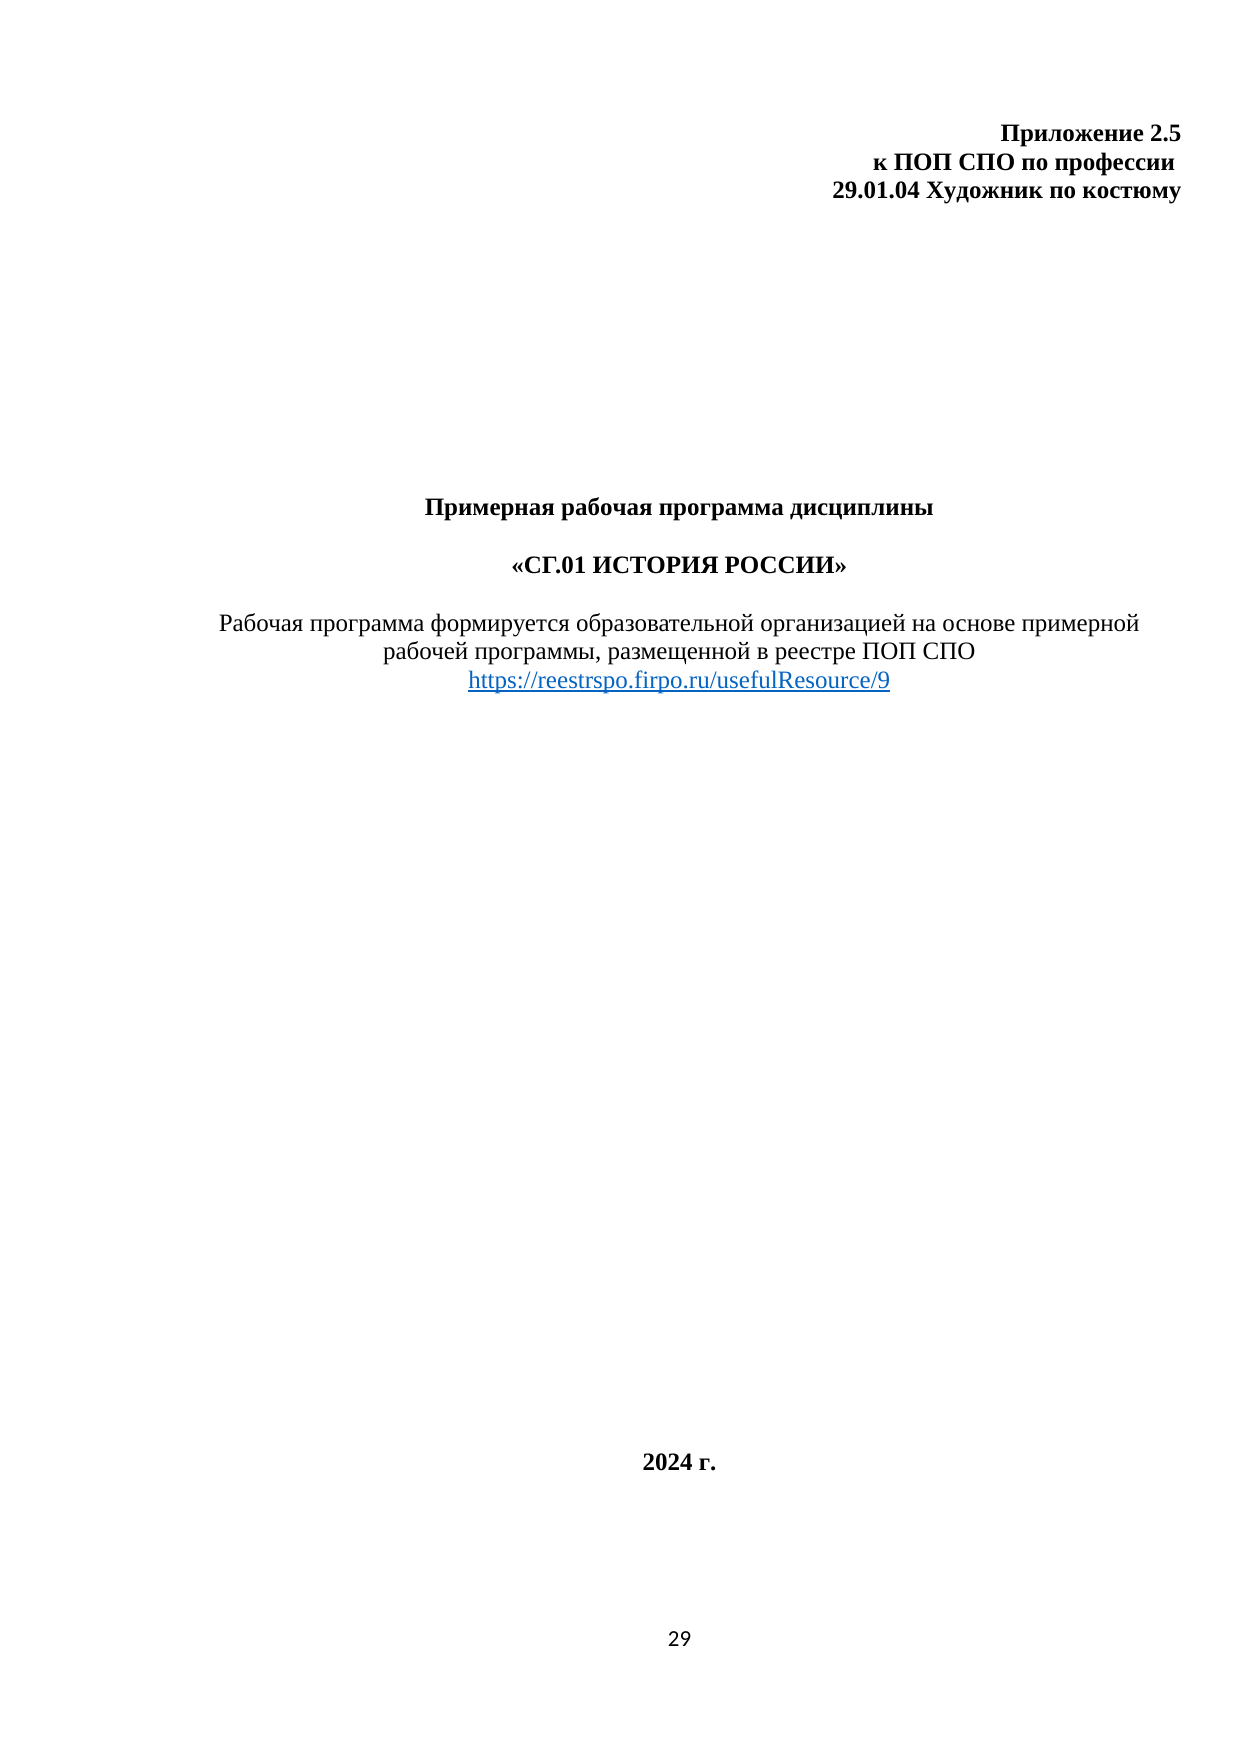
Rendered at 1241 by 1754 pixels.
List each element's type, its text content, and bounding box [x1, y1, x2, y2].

text 2024 г. [177, 1447, 1181, 1476]
text Приложение 2.5 [177, 118, 1181, 147]
subtitle Рабочая программа формируется образовательной организацией на основе примерной рабочей программы, размещенной в реестре ПОП СПО [177, 608, 1181, 665]
text Примерная рабочая программа дисциплины [177, 492, 1181, 521]
subtitle «СГ.01 ИСТОРИЯ РОССИИ» [177, 550, 1181, 578]
subtitle https://reestrspo.firpo.ru/usefulResource/9 [177, 665, 1181, 694]
text к ПОП СПО по профессии 29.01.04 Художник по костюму [177, 147, 1181, 204]
